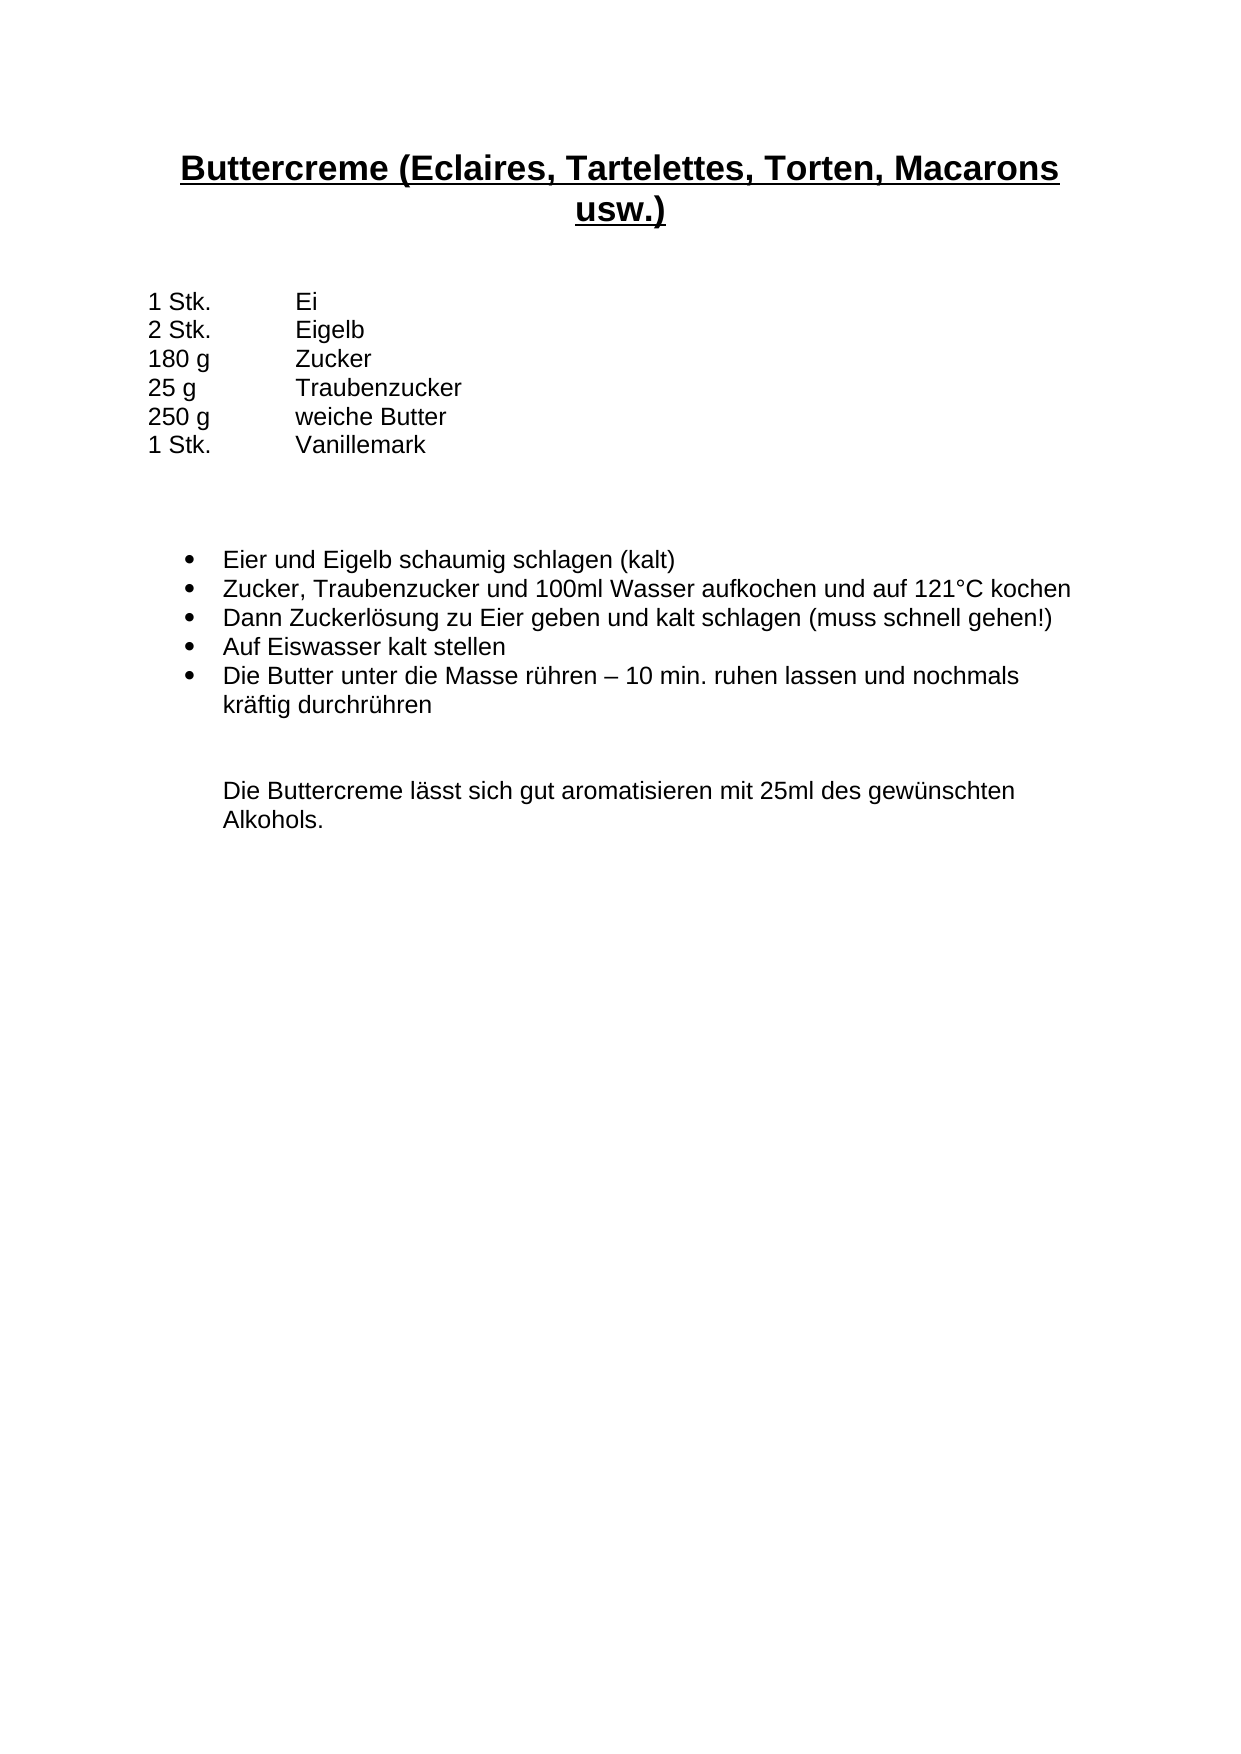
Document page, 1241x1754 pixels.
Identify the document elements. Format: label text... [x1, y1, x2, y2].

text 2 Stk. Eigelb [148, 315, 1093, 344]
text 180 g Zucker [148, 344, 1093, 373]
list Zucker, Traubenzucker und 100ml Wasser aufkochen und auf 121°C kochen [185, 574, 1093, 603]
text 1 Stk. Vanillemark [148, 430, 1093, 459]
list Eier und Eigelb schaumig schlagen (kalt) [185, 545, 1093, 574]
list Auf Eiswasser kalt stellen [185, 632, 1093, 661]
text 25 g Traubenzucker [148, 373, 1093, 402]
text 1 Stk. Ei [148, 287, 1093, 315]
list Dann Zuckerlösung zu Eier geben und kalt schlagen (muss schnell gehen!) [185, 603, 1093, 632]
text 250 g weiche Butter [148, 402, 1093, 430]
text Buttercreme (Eclaires, Tartelettes, Torten, Macarons usw.) [148, 148, 1093, 229]
list Die Buttercreme lässt sich gut aromatisieren mit 25ml des gewünschten Alkohols. [223, 776, 1093, 833]
list Die Butter unter die Masse rühren – 10 min. ruhen lassen und nochmals kräftig durchrühren [185, 661, 1093, 718]
